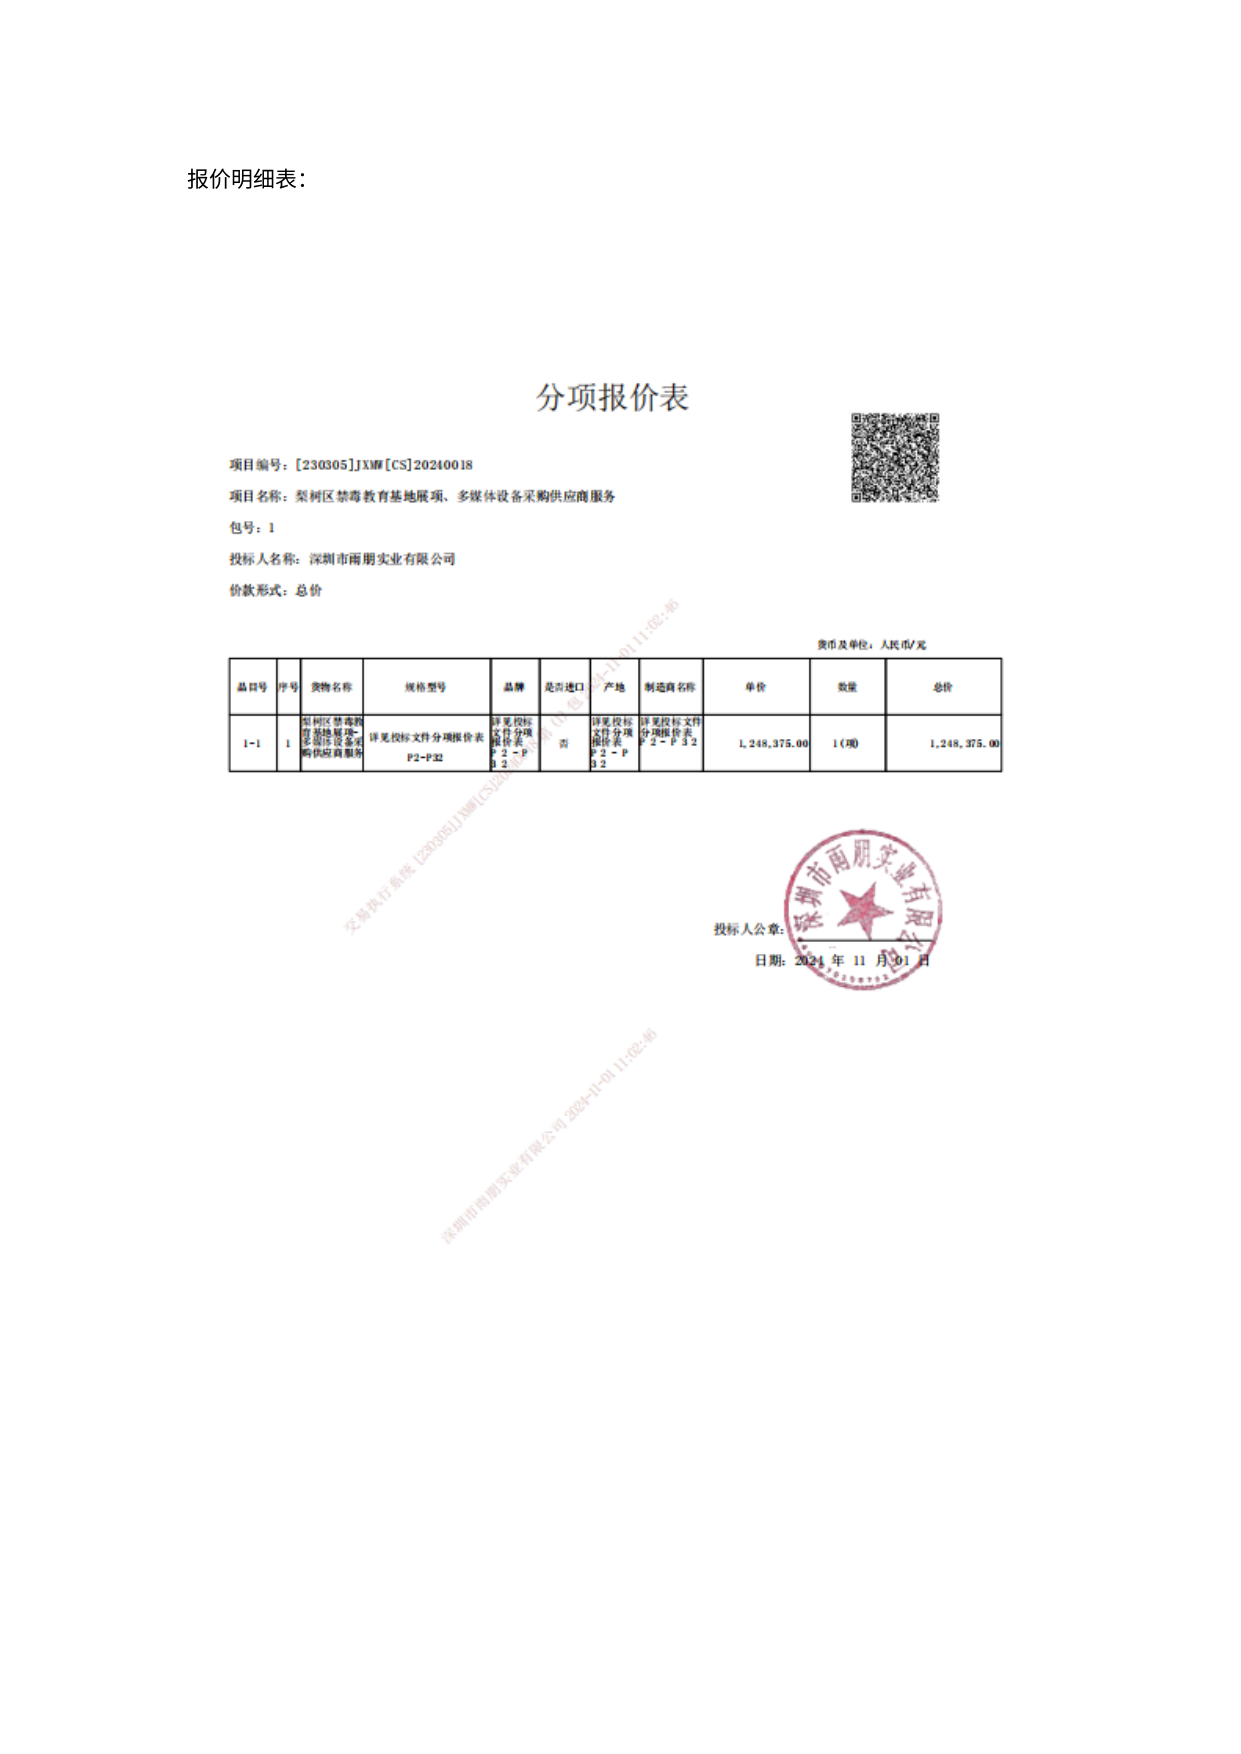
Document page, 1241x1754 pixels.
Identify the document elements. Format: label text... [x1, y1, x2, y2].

picture [187, 292, 1065, 1389]
text 报价明细表： [187, 162, 1053, 194]
